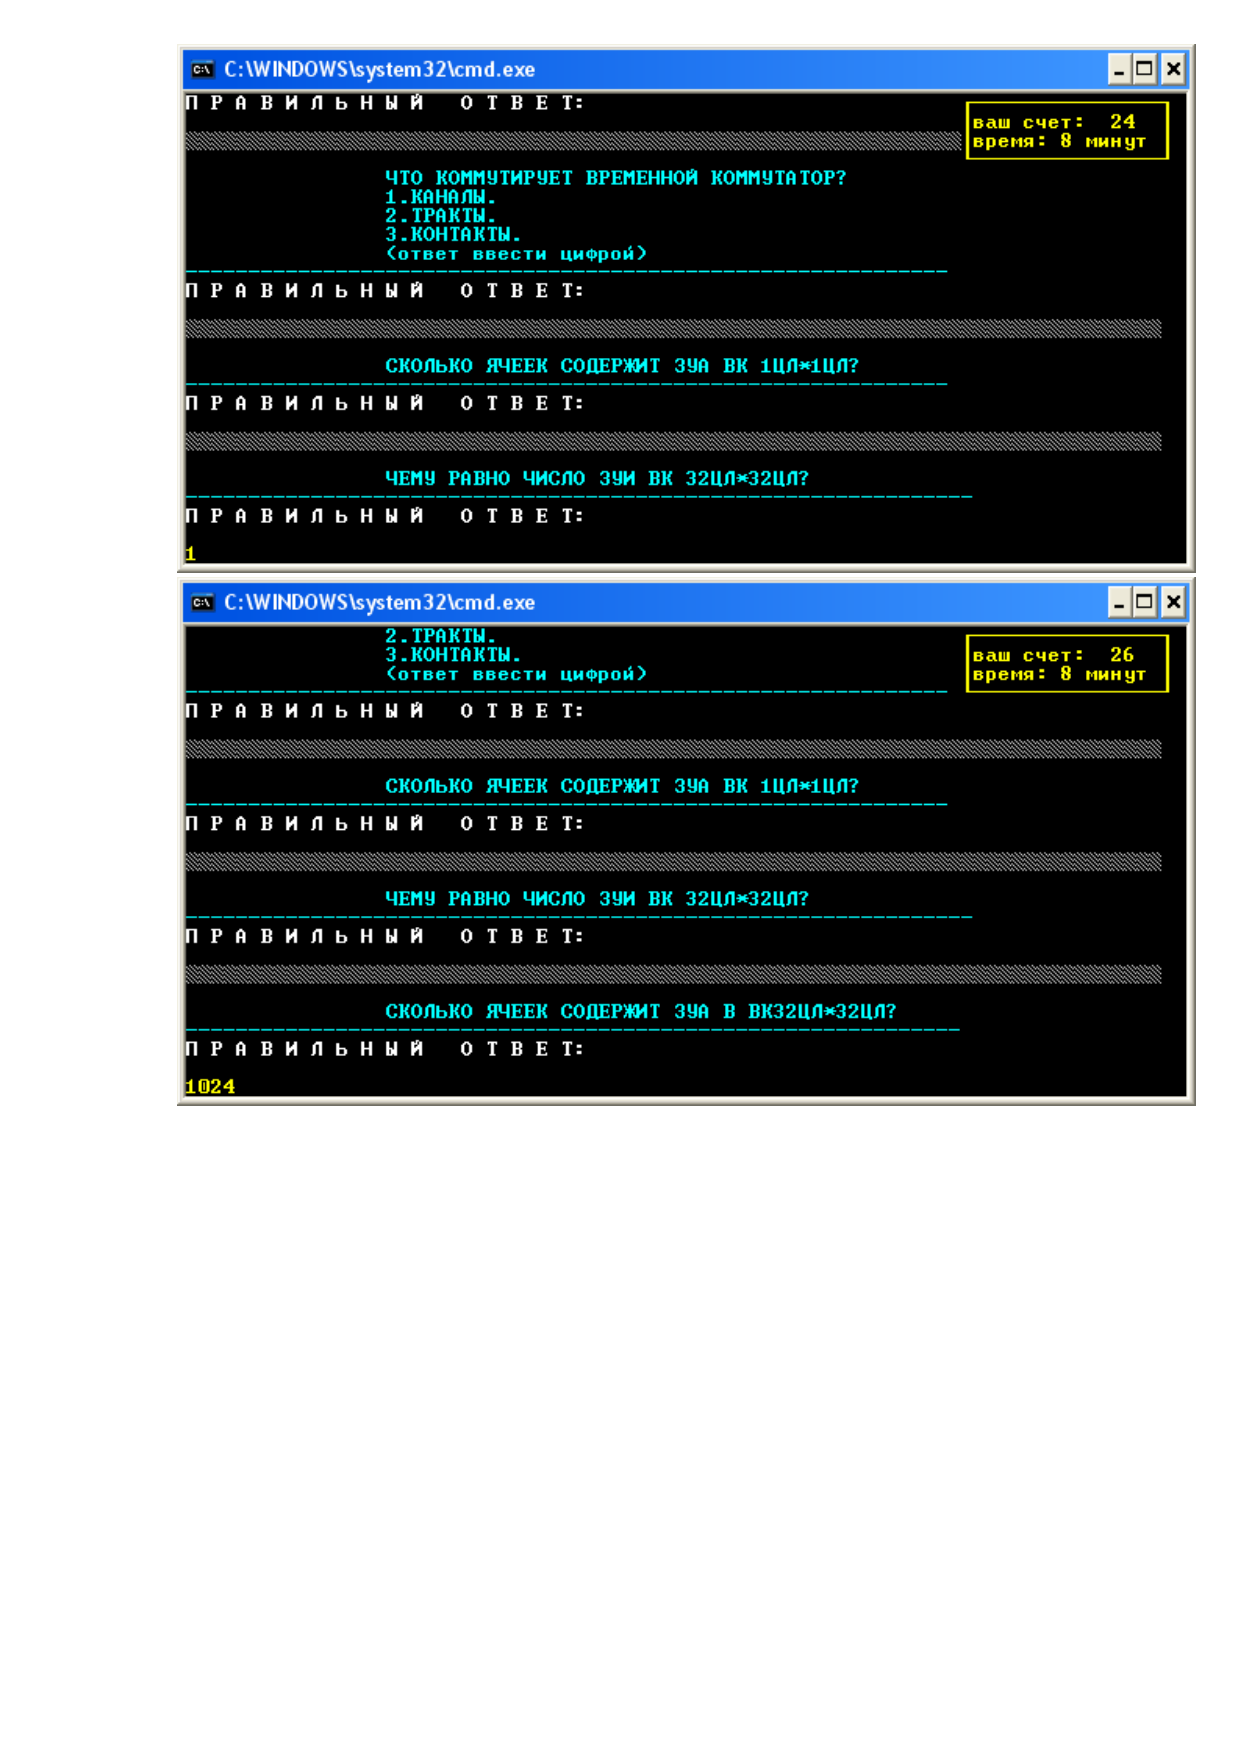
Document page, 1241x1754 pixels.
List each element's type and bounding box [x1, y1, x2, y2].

picture [177, 44, 1196, 573]
picture [177, 577, 1196, 1106]
